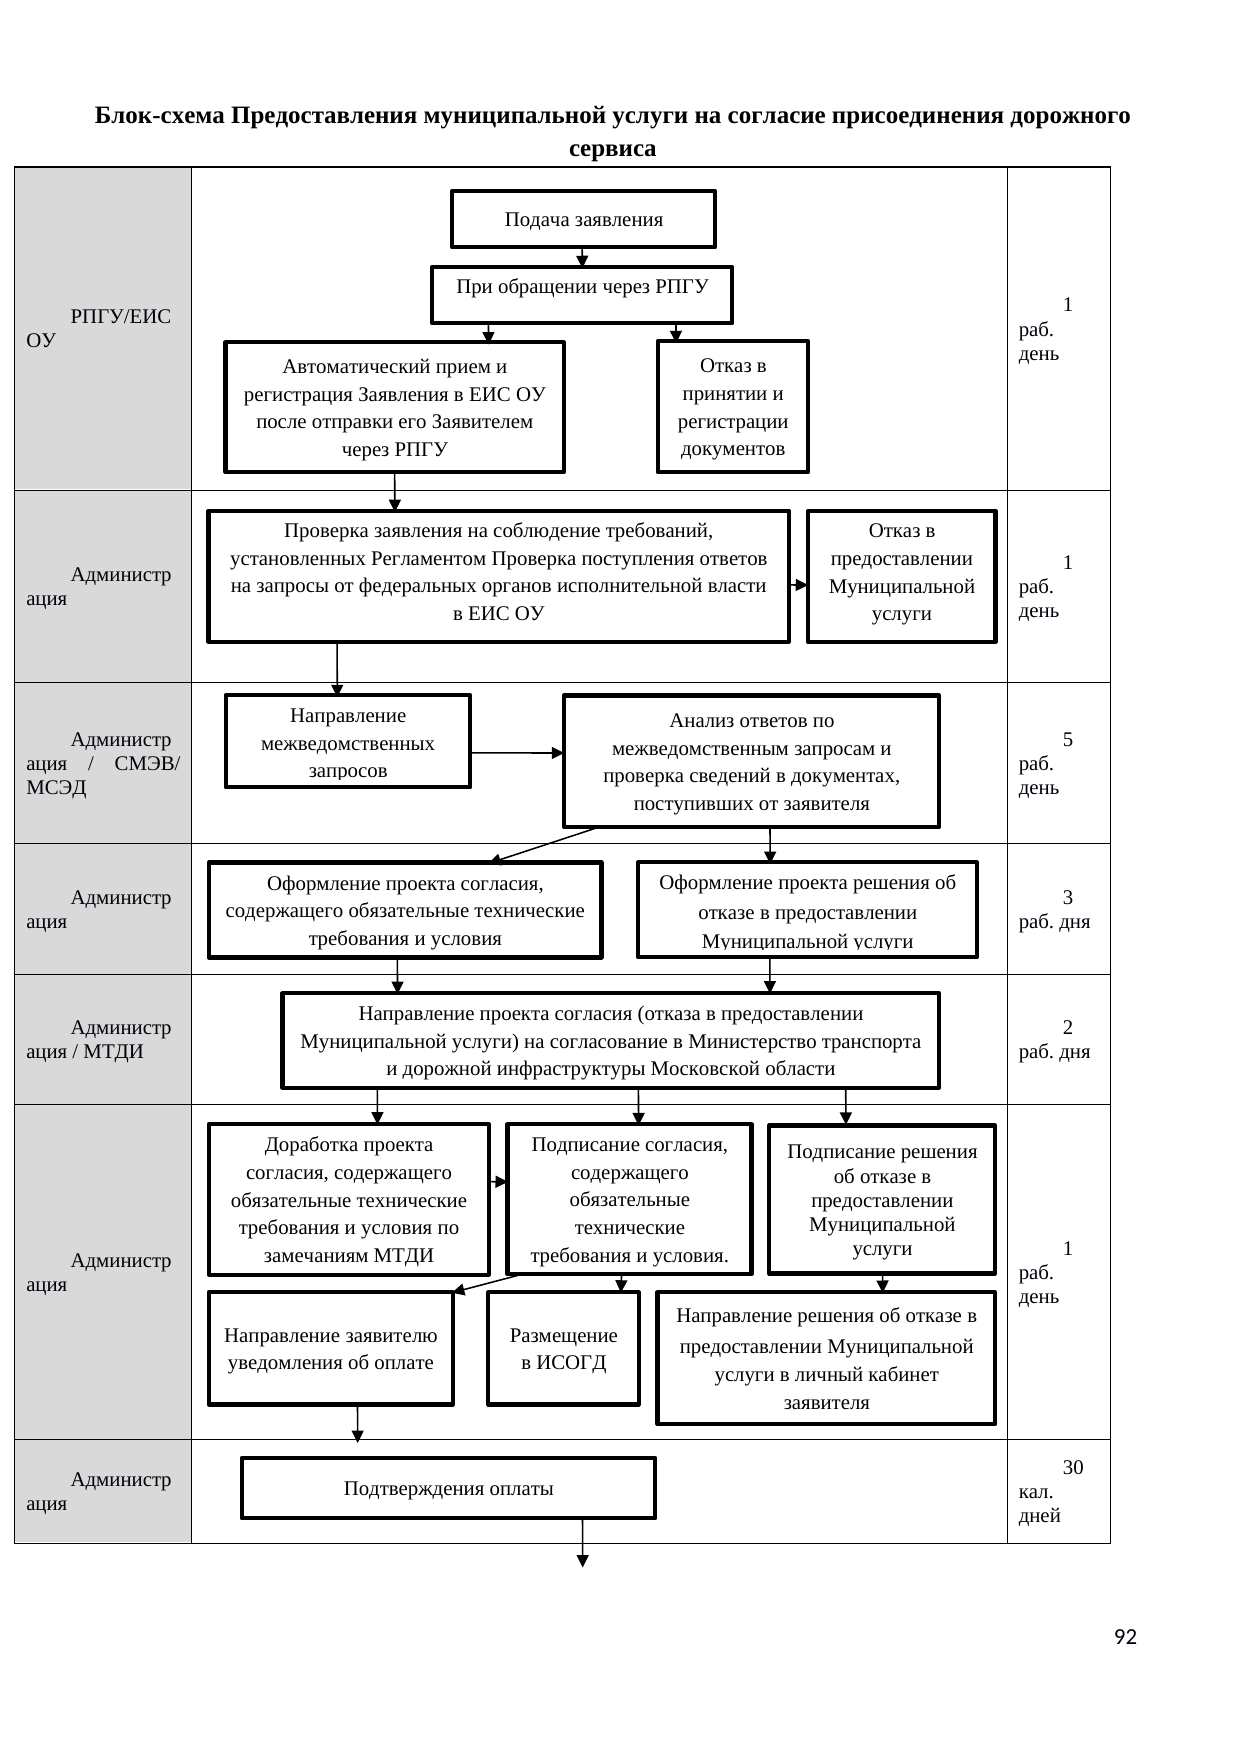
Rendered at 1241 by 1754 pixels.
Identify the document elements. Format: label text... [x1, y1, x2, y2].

table_cell 1 раб. день [1008, 491, 1110, 682]
table_cell [379, 1090, 637, 1104]
table_cell [192, 975, 396, 1104]
table_cell Администрация [15, 1105, 191, 1439]
table_cell 30 кал. дней [1008, 1440, 1110, 1542]
table_cell [192, 491, 394, 682]
table_cell [399, 844, 769, 974]
table_header 1 раб. день [1008, 168, 1110, 489]
table_cell Администрация [15, 1440, 191, 1542]
table_cell 3 раб. дня [1008, 844, 1110, 974]
table_cell [338, 491, 1007, 682]
table_cell 1 раб. день [1008, 1105, 1110, 1439]
table_cell Администрация [15, 844, 191, 974]
table_cell [192, 683, 587, 843]
table_cell [192, 1440, 1007, 1542]
subtitle Блок-схема Предоставления муниципальной услуги на согласие присоединения дорожного сервиса [89, 100, 1137, 162]
table_cell Администрация [15, 491, 191, 682]
table_cell Администрация / СМЭВ/ МСЭД [15, 683, 191, 843]
table_cell [771, 975, 1007, 1104]
table_cell [192, 844, 542, 974]
table_cell 2 раб. дня [1008, 975, 1110, 1104]
table_header [192, 168, 1007, 489]
table_cell [771, 844, 1007, 974]
table_cell [192, 1105, 508, 1439]
table_cell 5 раб. день [1008, 683, 1110, 843]
table_cell [359, 1105, 1007, 1439]
table_cell [339, 683, 1007, 843]
table_cell [640, 1090, 845, 1104]
table_cell [399, 975, 769, 991]
table_cell Администрация / МТДИ [15, 975, 191, 1104]
table_header РПГУ/ЕИС ОУ [15, 168, 191, 489]
